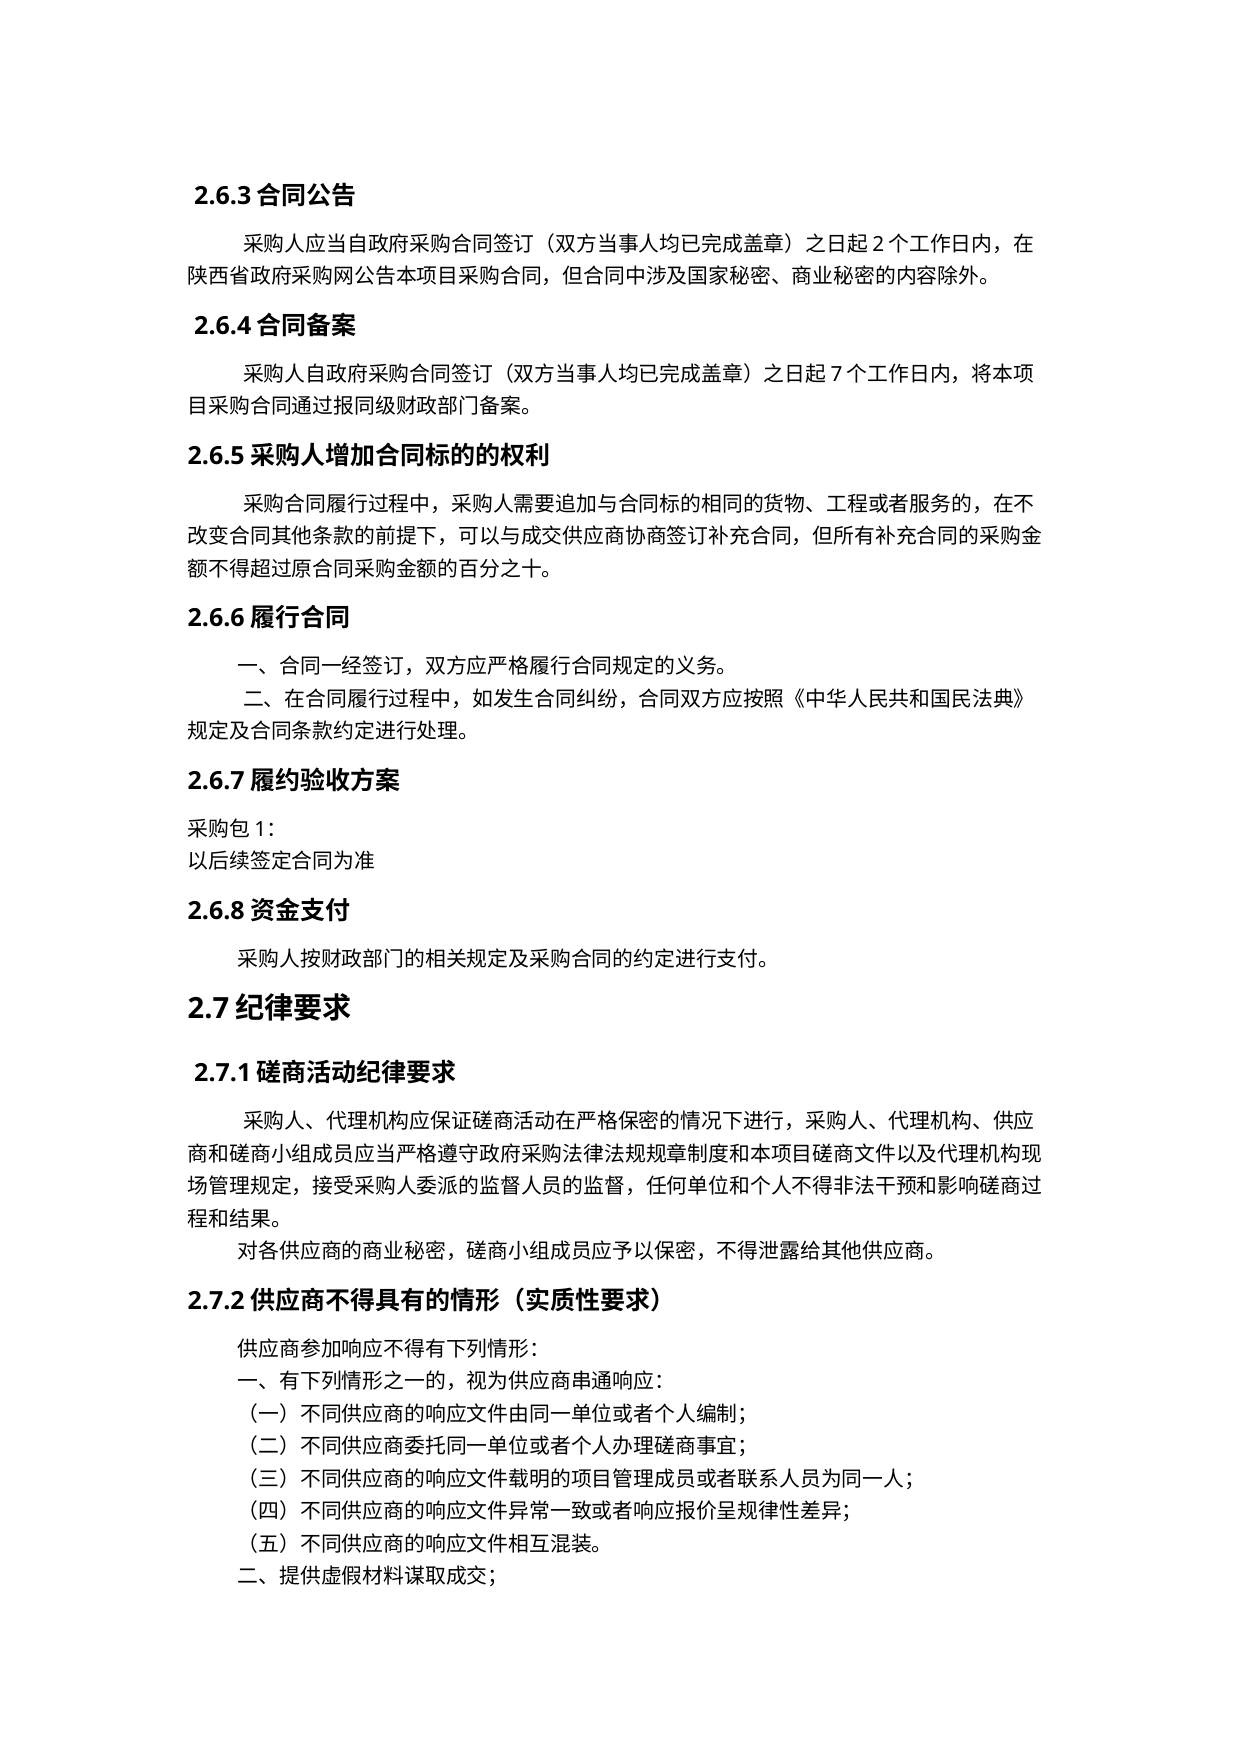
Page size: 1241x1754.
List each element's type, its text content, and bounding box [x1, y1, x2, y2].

text 2.6.5采购人增加合同标的的权利 [187, 422, 1053, 487]
text 采购包1： [187, 812, 1053, 844]
text 采购人、代理机构应保证磋商活动在严格保密的情况下进行，采购人、代理机构、供应商和磋商小组成员应当严格遵守政府采购法律法规规章制度和本项目磋商文件以及代理机构现场管理规定，接受采购人委派的监督人员的监督，任何单位和个人不得非法干预和影响磋商过程和结果。 [187, 1104, 1053, 1234]
text 一、合同一经签订，双方应严格履行合同规定的义务。 [187, 649, 1053, 682]
text （三）不同供应商的响应文件载明的项目管理成员或者联系人员为同一人； [187, 1462, 1053, 1494]
text 对各供应商的商业秘密，磋商小组成员应予以保密，不得泄露给其他供应商。 [187, 1234, 1053, 1267]
text 2.6.7履约验收方案 [187, 747, 1053, 812]
text 采购人按财政部门的相关规定及采购合同的约定进行支付。 [187, 942, 1053, 974]
text 一、有下列情形之一的，视为供应商串通响应： [187, 1364, 1053, 1397]
text 2.6.8资金支付 [187, 877, 1053, 942]
text （一）不同供应商的响应文件由同一单位或者个人编制； [187, 1397, 1053, 1429]
text 以后续签定合同为准 [187, 844, 1053, 877]
text 2.6.3合同公告 [187, 162, 1053, 227]
text （二）不同供应商委托同一单位或者个人办理磋商事宜； [187, 1429, 1053, 1462]
text 采购人自政府采购合同签订（双方当事人均已完成盖章）之日起7个工作日内，将本项目采购合同通过报同级财政部门备案。 [187, 357, 1053, 422]
text 采购人应当自政府采购合同签订（双方当事人均已完成盖章）之日起2个工作日内，在陕西省政府采购网公告本项目采购合同，但合同中涉及国家秘密、商业秘密的内容除外。 [187, 227, 1053, 292]
text （五）不同供应商的响应文件相互混装。 [187, 1527, 1053, 1559]
text 采购合同履行过程中，采购人需要追加与合同标的相同的货物、工程或者服务的，在不改变合同其他条款的前提下，可以与成交供应商协商签订补充合同，但所有补充合同的采购金额不得超过原合同采购金额的百分之十。 [187, 487, 1053, 584]
text 2.7.2供应商不得具有的情形（实质性要求） [187, 1267, 1053, 1332]
text （四）不同供应商的响应文件异常一致或者响应报价呈规律性差异； [187, 1494, 1053, 1527]
text 供应商参加响应不得有下列情形： [187, 1332, 1053, 1364]
text 2.7纪律要求 [187, 974, 1053, 1039]
text 二、在合同履行过程中，如发生合同纠纷，合同双方应按照《中华人民共和国民法典》规定及合同条款约定进行处理。 [187, 682, 1053, 747]
text 二、提供虚假材料谋取成交； [187, 1559, 1053, 1592]
text 2.7.1磋商活动纪律要求 [187, 1039, 1053, 1104]
text 2.6.4合同备案 [187, 292, 1053, 357]
text 2.6.6履行合同 [187, 584, 1053, 649]
